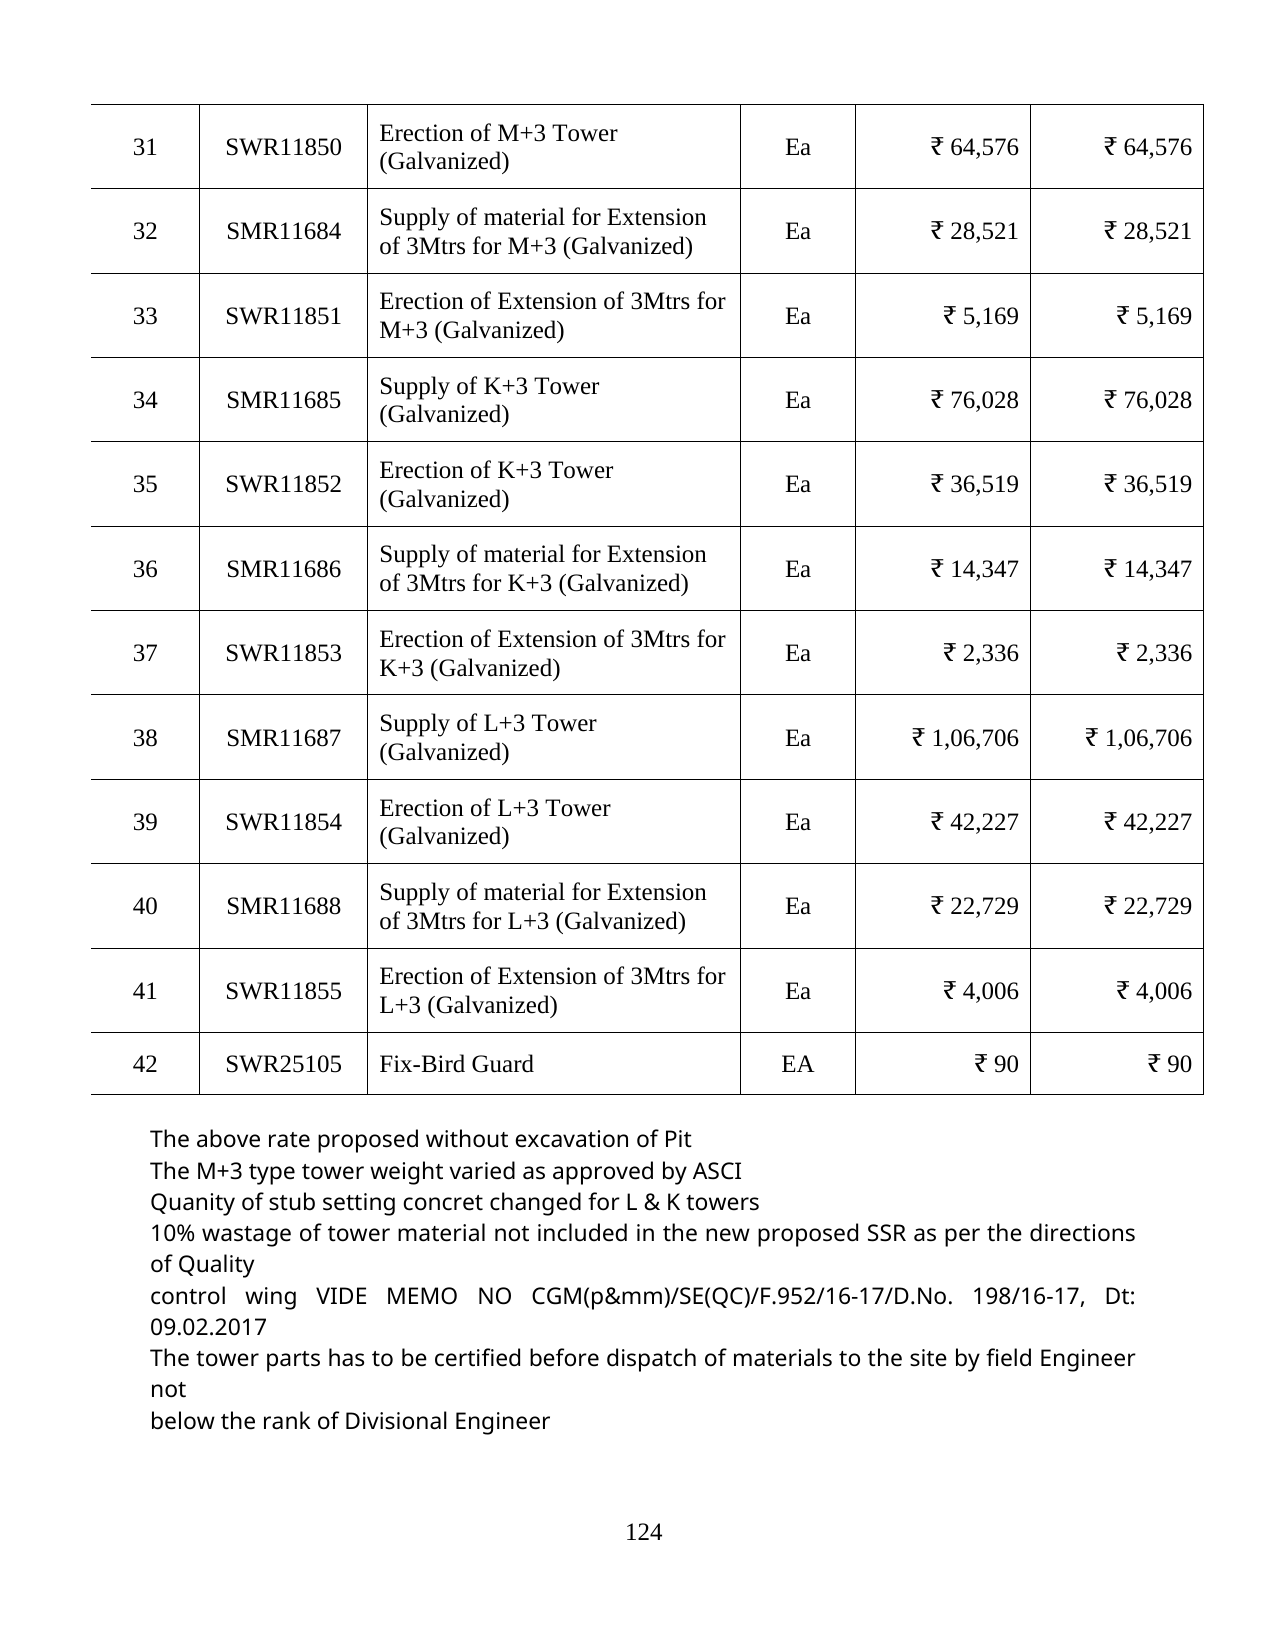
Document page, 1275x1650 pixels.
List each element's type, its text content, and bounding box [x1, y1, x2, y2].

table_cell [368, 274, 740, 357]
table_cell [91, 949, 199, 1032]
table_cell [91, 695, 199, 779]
text Quanity of stub setting concret changed for L & K towers [150, 1186, 1137, 1217]
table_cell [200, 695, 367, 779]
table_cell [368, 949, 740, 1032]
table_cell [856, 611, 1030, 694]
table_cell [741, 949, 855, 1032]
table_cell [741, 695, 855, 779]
text below the rank of Divisional Engineer [150, 1405, 1137, 1436]
text The above rate proposed without excavation of Pit [150, 1123, 1137, 1155]
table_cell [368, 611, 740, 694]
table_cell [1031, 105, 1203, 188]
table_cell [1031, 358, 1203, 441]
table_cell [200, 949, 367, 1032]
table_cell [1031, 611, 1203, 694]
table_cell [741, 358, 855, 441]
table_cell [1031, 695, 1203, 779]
text The M+3 type tower weight varied as approved by ASCI [150, 1155, 1137, 1186]
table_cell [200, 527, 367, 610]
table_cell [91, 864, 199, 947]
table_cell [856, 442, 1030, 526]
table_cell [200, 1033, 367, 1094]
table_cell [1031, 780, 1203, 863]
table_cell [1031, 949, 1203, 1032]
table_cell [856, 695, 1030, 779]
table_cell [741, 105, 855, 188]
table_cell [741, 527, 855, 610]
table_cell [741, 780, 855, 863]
text 10% wastage of tower material not included in the new proposed SSR as per the directions of Quality [150, 1217, 1137, 1280]
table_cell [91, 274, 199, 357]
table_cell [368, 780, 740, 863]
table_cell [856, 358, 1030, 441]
text control wing VIDE MEMO NO CGM(p&mm)/SE(QC)/F.952/16-17/D.No. 198/16-17, Dt: 09.02.2017 [150, 1280, 1137, 1342]
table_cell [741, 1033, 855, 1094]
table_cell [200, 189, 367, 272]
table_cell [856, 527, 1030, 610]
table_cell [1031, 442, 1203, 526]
text The tower parts has to be certified before dispatch of materials to the site by field Engineer not [150, 1342, 1137, 1405]
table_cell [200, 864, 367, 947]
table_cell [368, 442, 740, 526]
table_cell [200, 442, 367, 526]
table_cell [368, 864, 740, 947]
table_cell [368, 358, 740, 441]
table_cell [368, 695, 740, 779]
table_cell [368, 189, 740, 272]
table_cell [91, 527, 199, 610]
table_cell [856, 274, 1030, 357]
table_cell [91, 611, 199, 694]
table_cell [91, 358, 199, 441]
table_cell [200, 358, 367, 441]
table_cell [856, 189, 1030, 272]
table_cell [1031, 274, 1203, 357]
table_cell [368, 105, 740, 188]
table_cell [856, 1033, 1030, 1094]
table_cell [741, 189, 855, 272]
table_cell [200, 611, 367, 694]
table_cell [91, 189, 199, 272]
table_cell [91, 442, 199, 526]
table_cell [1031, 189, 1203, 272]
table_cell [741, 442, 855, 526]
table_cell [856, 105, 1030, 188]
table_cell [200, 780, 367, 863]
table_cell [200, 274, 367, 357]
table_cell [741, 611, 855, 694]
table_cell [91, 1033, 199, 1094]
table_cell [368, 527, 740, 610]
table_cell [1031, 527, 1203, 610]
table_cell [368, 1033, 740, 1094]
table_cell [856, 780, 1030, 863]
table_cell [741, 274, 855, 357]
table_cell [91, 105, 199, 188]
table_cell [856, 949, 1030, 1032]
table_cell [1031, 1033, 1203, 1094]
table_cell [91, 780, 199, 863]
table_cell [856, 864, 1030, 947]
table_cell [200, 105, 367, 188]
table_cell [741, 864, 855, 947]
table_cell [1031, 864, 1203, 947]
